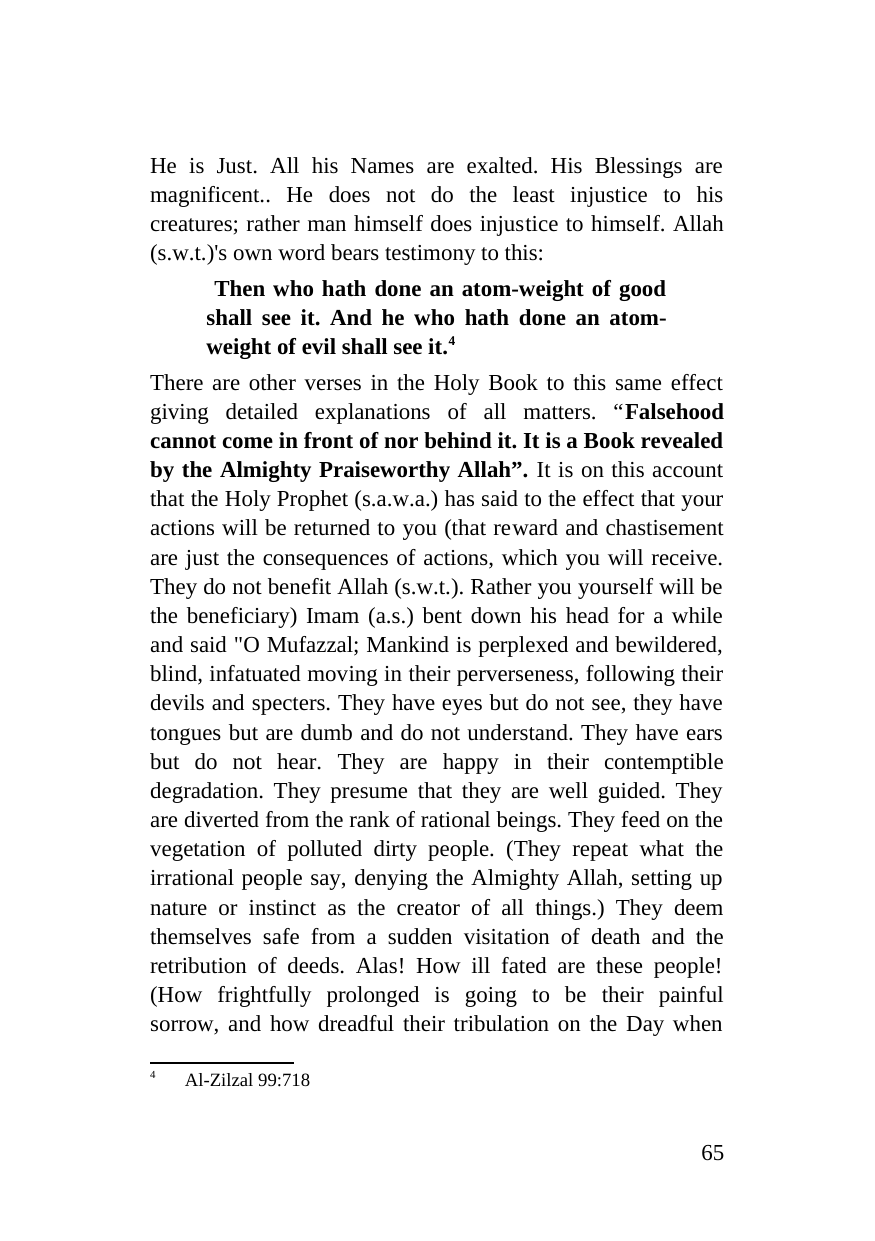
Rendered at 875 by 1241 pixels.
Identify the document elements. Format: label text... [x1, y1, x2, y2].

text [150, 150, 724, 267]
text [150, 367, 724, 1037]
text Then who hath done an atom-weight of good shall see it. And he who hath done an atom-weight of evil shall see it. [206, 273, 667, 360]
